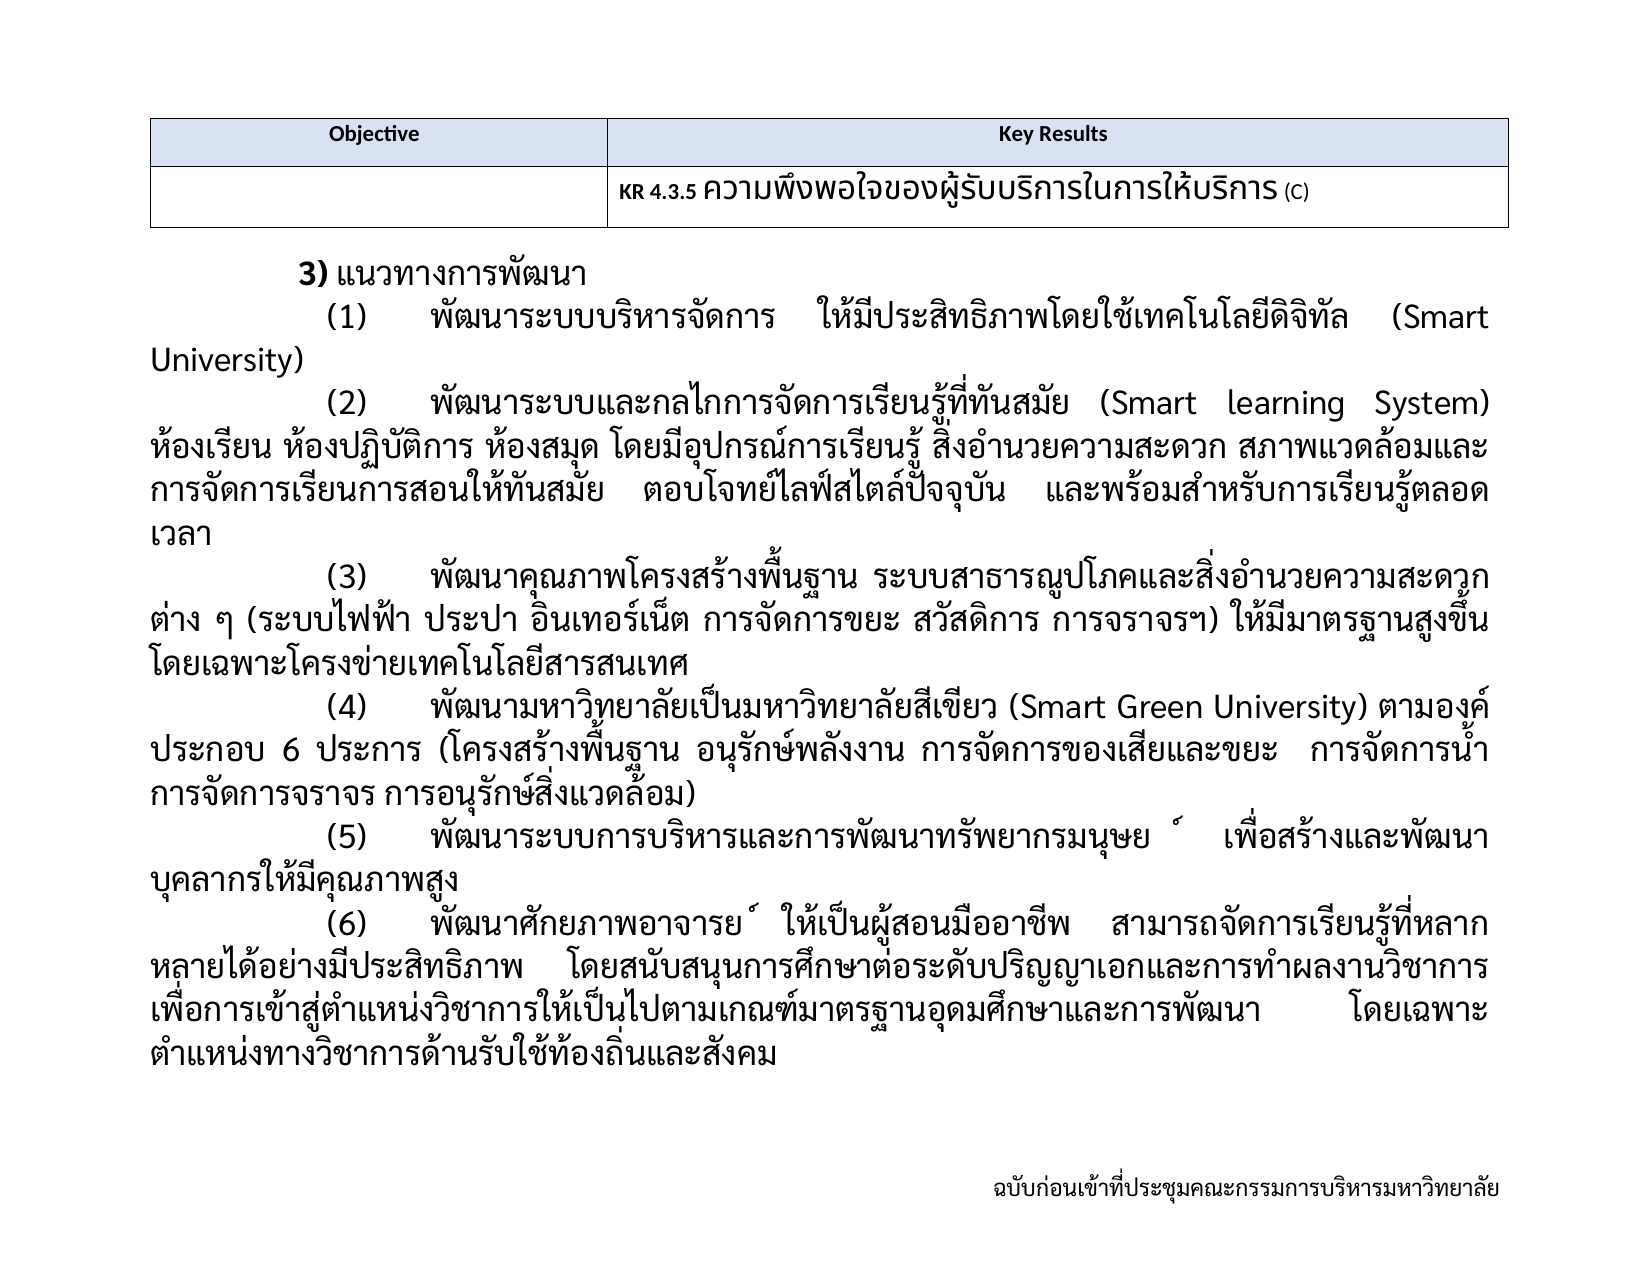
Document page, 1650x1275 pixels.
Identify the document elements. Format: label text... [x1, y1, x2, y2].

text 3) แนวทางการพัฒนา [298, 249, 1490, 293]
table_cell KR 4.3.5 ความพึงพอใจของผู้รับบริการในการให้บริการ (C) [608, 167, 1508, 227]
table_cell [151, 167, 607, 227]
list พัฒนาคุณภาพโครงสร้างพื้นฐาน ระบบสาธารณูปโภคและสิ่งอำนวยความสะดวกต่าง ๆ (ระบบไฟฟ้า ประปา อินเทอร์เน็ต การจัดการขยะ สวัสดิการ การจราจรฯ) ให้มีมาตรฐานสูงขึ้น โดยเฉพาะโครงข่ายเทคโนโลยีสารสนเทศ [150, 553, 1490, 683]
table_header Key Results [608, 119, 1508, 166]
list พัฒนาระบบบริหารจัดการ ให้มีประสิทธิภาพโดยใช้เทคโนโลยีดิจิทัล (Smart University) [150, 293, 1490, 379]
list พัฒนาระบบและกลไกการจัดการเรียนรู้ที่ทันสมัย (Smart learning System) ห้องเรียน ห้องปฏิบัติการ ห้องสมุด โดยมีอุปกรณ์การเรียนรู้ สิ่งอำนวยความสะดวก สภาพแวดล้อมและการจัดการเรียนการสอนให้ทันสมัย ตอบโจทย์ไลฟ์สไตล์ปัจจุบัน และพร้อมสำหรับการเรียนรู้ตลอดเวลา [150, 379, 1490, 553]
list พัฒนาระบบการบริหารและการพัฒนาทรัพยากรมนุษย์ เพื่อสร้างและพัฒนาบุคลากรให้มีคุณภาพสูง [150, 813, 1490, 899]
list พัฒนาศักยภาพอาจารย์ ให้เป็นผู้สอนมืออาชีพ สามารถจัดการเรียนรู้ที่หลากหลายได้อย่างมีประสิทธิภาพ โดยสนับสนุนการศึกษาต่อระดับปริญญาเอกและการทำผลงานวิชาการเพื่อการเข้าสู่ตำแหน่งวิชาการให้เป็นไปตามเกณฑ์มาตรฐานอุดมศึกษาและการพัฒนา โดยเฉพาะตำแหน่งทางวิชาการด้านรับใช้ท้องถิ่นและสังคม [150, 899, 1490, 1073]
list พัฒนามหาวิทยาลัยเป็นมหาวิทยาลัยสีเขียว (Smart Green University) ตามองค์ประกอบ 6 ประการ (โครงสร้างพื้นฐาน อนุรักษ์พลังงาน การจัดการของเสียและขยะ การจัดการน้ำ การจัดการจราจร การอนุรักษ์สิ่งแวดล้อม) [150, 683, 1490, 813]
table_header Objective [151, 119, 607, 166]
